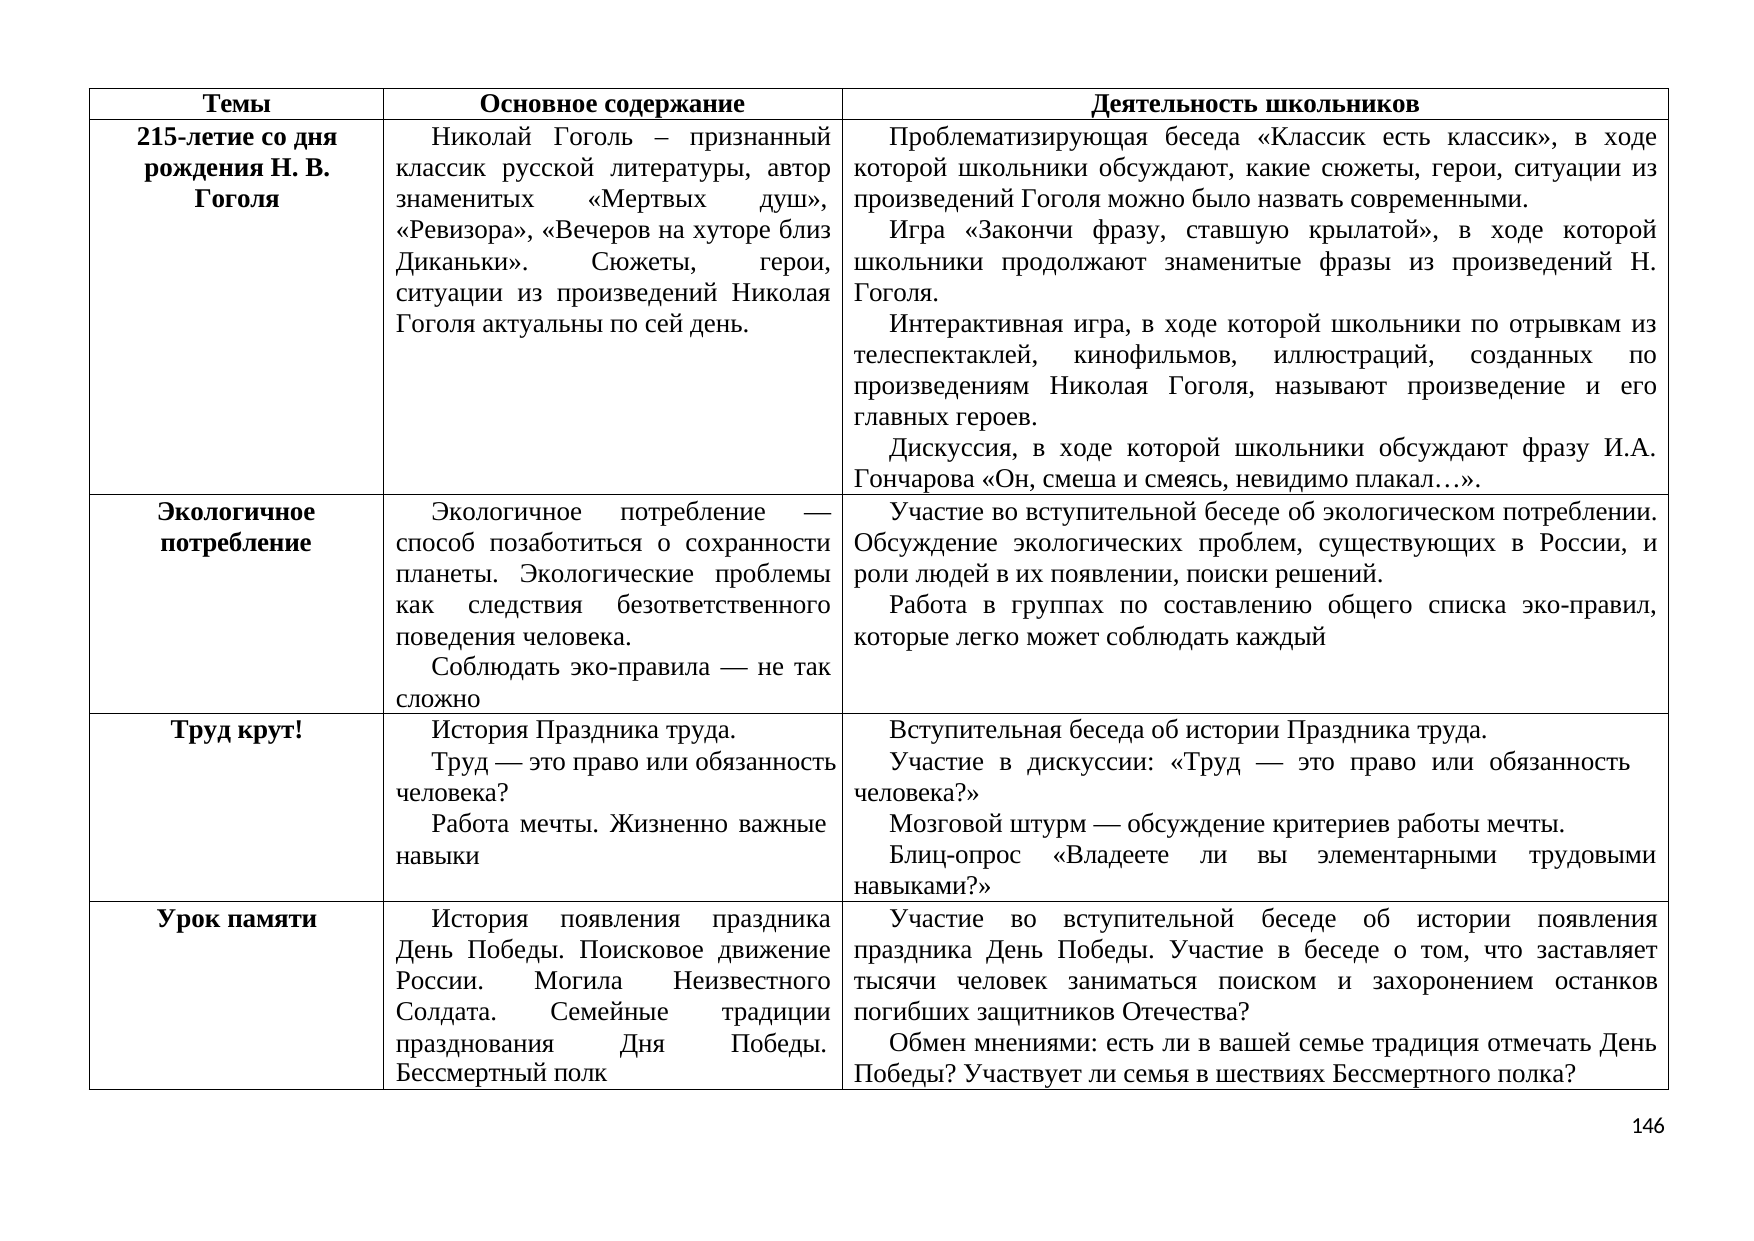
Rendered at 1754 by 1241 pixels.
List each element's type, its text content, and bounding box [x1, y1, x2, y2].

table_cell Урок памяти [90, 902, 383, 1089]
table_header Темы [90, 89, 383, 119]
table_cell История Праздника труда. Труд — это право или обязанность человека? Работа мечты. Жизненно важные навыки [384, 714, 842, 901]
table_cell Экологичное потребление — способ позаботиться о сохранности планеты. Экологические проблемы как следствия безответственного поведения человека. Соблюдать эко-правила — не так сложно [384, 495, 842, 713]
table_cell 215-летие со дня рождения Н. В. Гоголя [90, 120, 383, 494]
table_header Основное содержание [384, 89, 842, 119]
table_cell Экологичное потребление [90, 495, 383, 713]
table_cell Участие во вступительной беседе об истории появления праздника День Победы. Участие в беседе о том, что заставляет тысячи человек заниматься поиском и захоронением останков погибших защитников Отечества? Обмен мнениями: есть ли в вашей семье традиция отмечать День Победы? Участвует ли семья в шествиях Бессмертного полка? [843, 902, 1668, 1089]
table_cell Проблематизирующая беседа «Классик есть классик», в ходе которой школьники обсуждают, какие сюжеты, герои, ситуации из произведений Гоголя можно было назвать современными. Игра «Закончи фразу, ставшую крылатой», в ходе которой школьники продолжают знаменитые фразы из произведений Н. Гоголя. Интерактивная игра, в ходе которой школьники по отрывкам из телеспектаклей, кинофильмов, иллюстраций, созданных по произведениям Николая Гоголя, называют произведение и его главных героев. Дискуссия, в ходе которой школьники обсуждают фразу И.А. Гончарова «Он, смеша и смеясь, невидимо плакал…». [843, 120, 1668, 494]
table_cell Вступительная беседа об истории Праздника труда. Участие в дискуссии: «Труд — это право или обязанность человека?» Мозговой штурм — обсуждение критериев работы мечты. Блиц-опрос «Владеете ли вы элементарными трудовыми навыками?» [843, 714, 1668, 901]
table_cell Труд крут! [90, 714, 383, 901]
table_cell Участие во вступительной беседе об экологическом потреблении. Обсуждение экологических проблем, существующих в России, и роли людей в их появлении, поиски решений. Работа в группах по составлению общего списка эко-правил, которые легко может соблюдать каждый [843, 495, 1668, 713]
table_header Деятельность школьников [843, 89, 1668, 119]
table_cell История появления праздника День Победы. Поисковое движение России. Могила Неизвестного Солдата. Семейные традиции празднования Дня Победы. Бессмертный полк [384, 902, 842, 1089]
table_cell Николай Гоголь – признанный классик русской литературы, автор знаменитых «Мертвых душ», «Ревизора», «Вечеров на хуторе близ Диканьки». Сюжеты, герои, ситуации из произведений Николая Гоголя актуальны по сей день. [384, 120, 842, 494]
